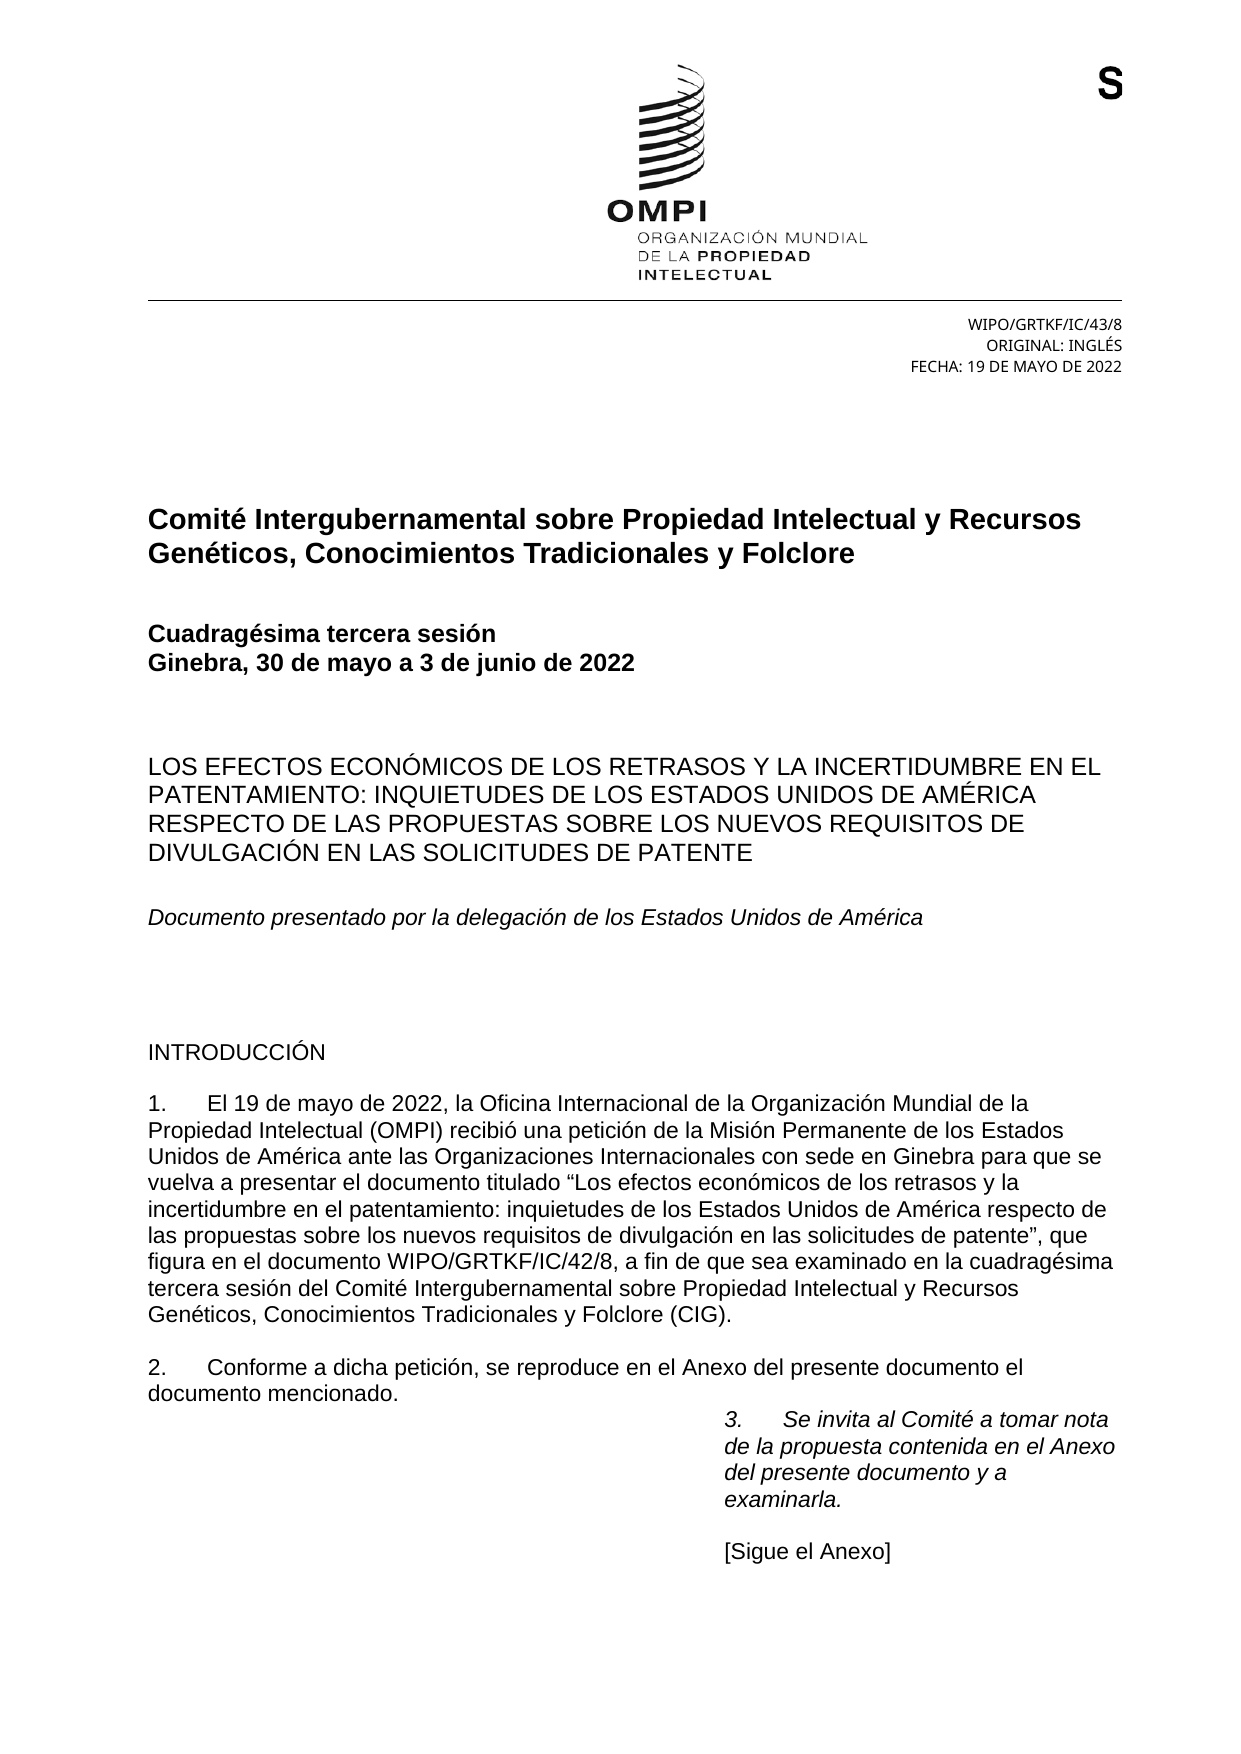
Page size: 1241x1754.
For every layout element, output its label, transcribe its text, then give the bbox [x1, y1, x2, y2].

text 3. Se invita al Comité a tomar nota de la propuesta contenida en el Anexo del presente documento y a examinarla. [724, 1406, 1122, 1512]
text INTRODUCCIÓN [148, 1039, 1122, 1065]
text WIPO/GRTKF/IC/43/8 [148, 313, 1122, 334]
list El 19 de mayo de 2022, la Oficina Internacional de la Organización Mundial de la Propiedad Intelectual (OMPI) recibió una petición de la Misión Permanente de los Estados Unidos de América ante las Organizaciones Internacionales con sede en Ginebra para que se vuelva a presentar el documento titulado “Los efectos económicos de los retrasos y la incertidumbre en el patentamiento: inquietudes de los Estados Unidos de América respecto de las propuestas sobre los nuevos requisitos de divulgación en las solicitudes de patente”, que figura en el documento WIPO/GRTKF/IC/42/8, a fin de que sea examinado en la cuadragésima tercera sesión del Comité Intergubernamental sobre Propiedad Intelectual y Recursos Genéticos, Conocimientos Tradicionales y Folclore (CIG). [148, 1090, 1122, 1327]
text FECHA: 19 DE MAYO DE 2022 [148, 356, 1122, 377]
title Comité Intergubernamental sobre Propiedad Intelectual y Recursos Genéticos, Conocimientos Tradicionales y Folclore [148, 502, 1122, 569]
text Documento presentado por la delegación de los Estados Unidos de América [148, 904, 1122, 931]
text LOS EFECTOS ECONÓMICOS DE LOS RETRASOS Y LA INCERTIDUMBRE EN EL PATENTAMIENTO: INQUIETUDES DE LOS ESTADOS UNIDOS DE AMÉRICA RESPECTO DE LAS PROPUESTAS SOBRE LOS NUEVOS REQUISITOS DE DIVULGACIÓN EN LAS SOLICITUDES DE PATENTE [148, 752, 1122, 867]
text [Sigue el Anexo] [724, 1538, 1122, 1564]
text ORIGINAL: INGLÉS [148, 334, 1122, 356]
text Cuadragésima tercera sesión [148, 619, 1122, 648]
text Ginebra, 30 de mayo a 3 de junio de 2022 [148, 648, 1122, 677]
picture [605, 59, 1123, 281]
list Conforme a dicha petición, se reproduce en el Anexo del presente documento el documento mencionado. [148, 1354, 1122, 1406]
